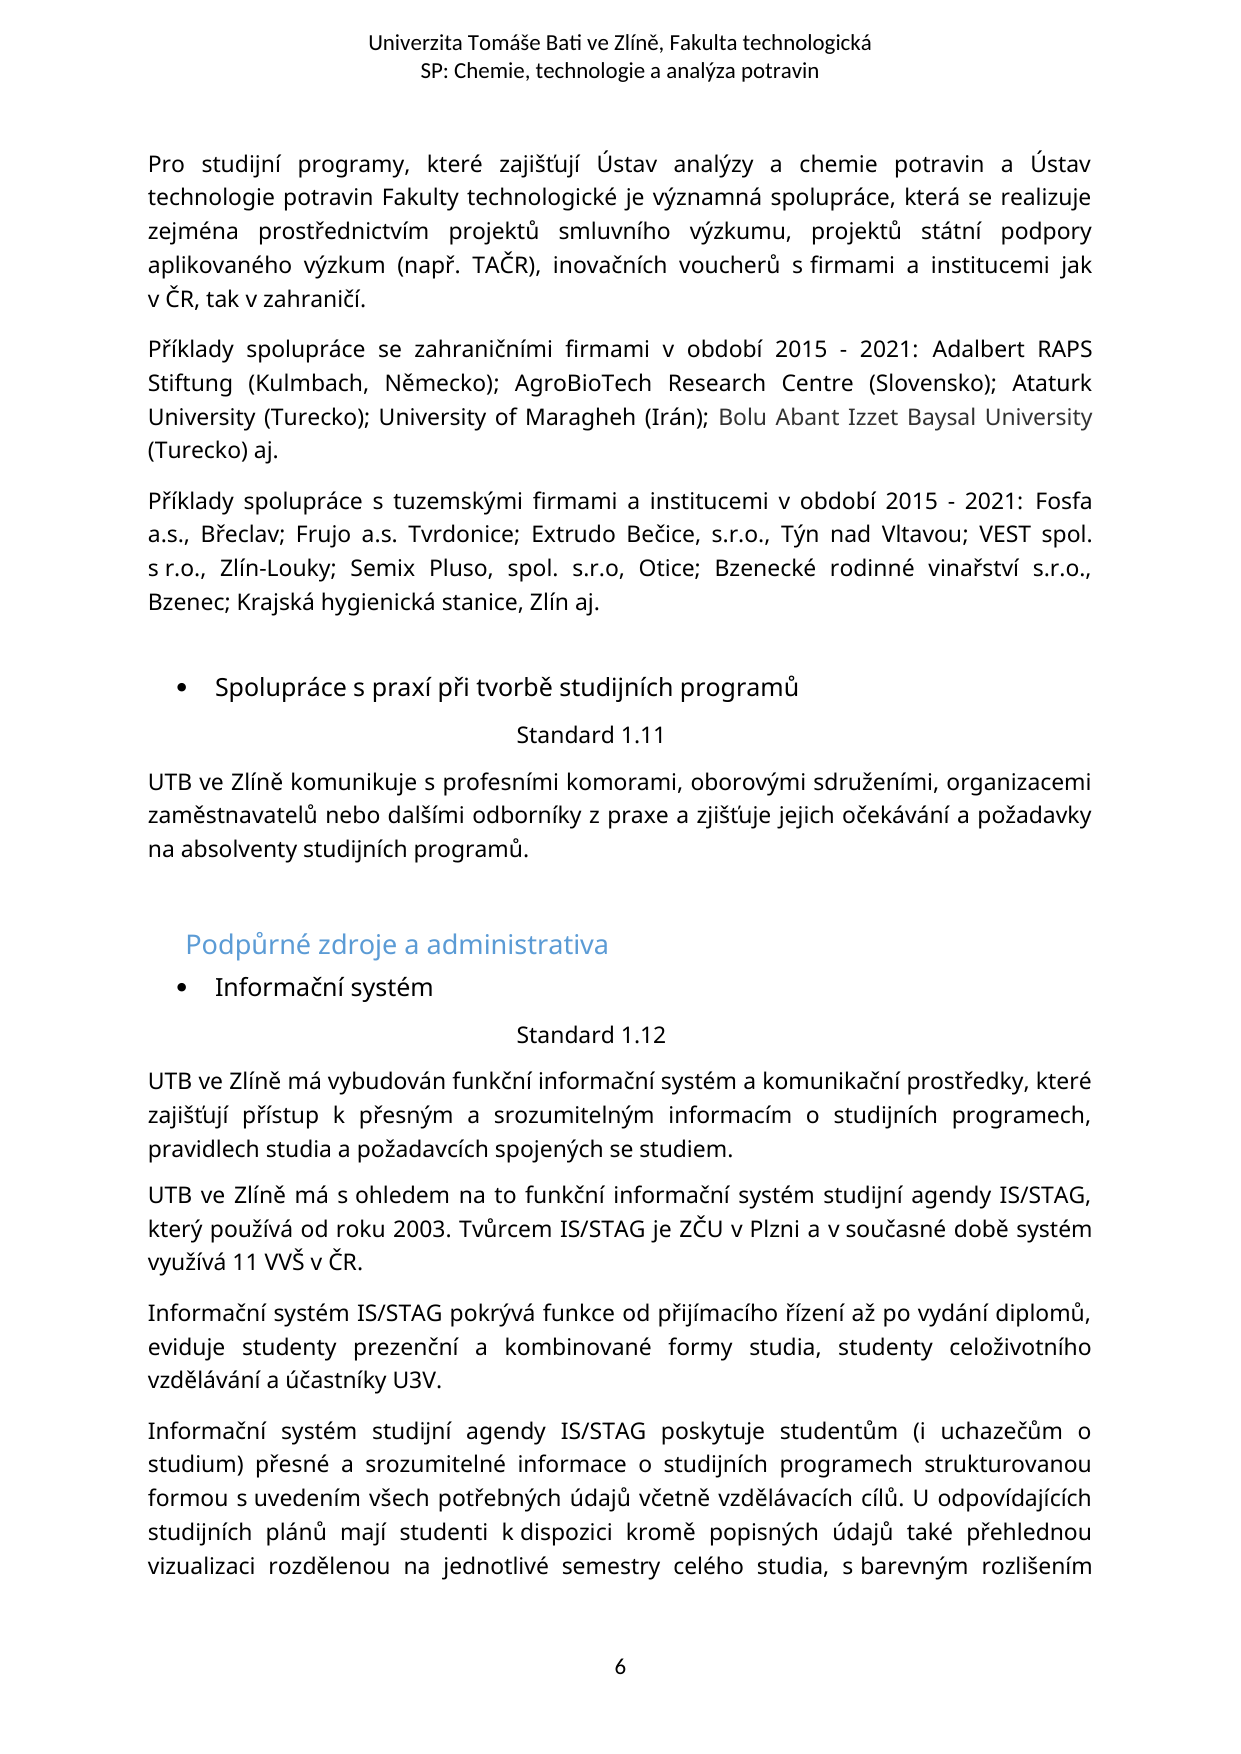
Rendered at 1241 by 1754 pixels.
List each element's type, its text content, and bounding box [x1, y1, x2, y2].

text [148, 1415, 1093, 1581]
text Informační systém IS/STAG pokrývá funkce od přijímacího řízení až po vydání diplomů, eviduje studenty prezenční a kombinované formy studia, studenty celoživotního vzdělávání a účastníky U3V. [148, 1297, 1093, 1396]
text Standard 1.12 [148, 1019, 1093, 1050]
text Standard 1.11 [148, 719, 1093, 751]
text Pro studijní programy, které zajišťují Ústav analýzy a chemie potravin a Ústav technologie potravin Fakulty technologické je významná spolupráce, která se realizuje zejména prostřednictvím projektů smluvního výzkumu, projektů státní podpory aplikovaného výzkum (např. TAČR), inovačních voucherů s firmami a institucemi jak v ČR, tak v zahraničí. [148, 148, 1093, 314]
text Příklady spolupráce s tuzemskými firmami a institucemi v období 2015 - 2021: Fosfa a.s., Břeclav; Frujo a.s. Tvrdonice; Extrudo Bečice, s.r.o., Týn nad Vltavou; VEST spol. s r.o., Zlín-Louky; Semix Pluso, spol. s.r.o, Otice; Bzenecké rodinné vinařství s.r.o., Bzenec; Krajská hygienická stanice, Zlín aj. [148, 485, 1093, 617]
text UTB ve Zlíně komunikuje s profesními komorami, oborovými sdruženími, organizacemi zaměstnavatelů nebo dalšími odborníky z praxe a zjišťuje jejich očekávání a požadavky na absolventy studijních programů. [148, 766, 1093, 864]
text UTB ve Zlíně má vybudován funkční informační systém a komunikační prostředky, které zajišťují přístup k přesným a srozumitelným informacím o studijních programech, pravidlech studia a požadavcích spojených se studiem. [148, 1065, 1093, 1164]
subtitle Spolupráce s praxí při tvorbě studijních programů [177, 670, 1093, 704]
subtitle Podpůrné zdroje a administrativa [185, 926, 1093, 962]
subtitle Informační systém [177, 969, 1093, 1004]
text Příklady spolupráce se zahraničními firmami v období 2015 - 2021: Adalbert RAPS Stiftung (Kulmbach, Německo); AgroBioTech Research Centre (Slovensko); Ataturk University (Turecko); University of Maragheh (Irán); Bolu Abant Izzet Baysal University (Turecko) aj. [148, 333, 1093, 466]
text UTB ve Zlíně má s ohledem na to funkční informační systém studijní agendy IS/STAG, který používá od roku 2003. Tvůrcem IS/STAG je ZČU v Plzni a v současné době systém využívá 11 VVŠ v ČR. [148, 1179, 1093, 1278]
